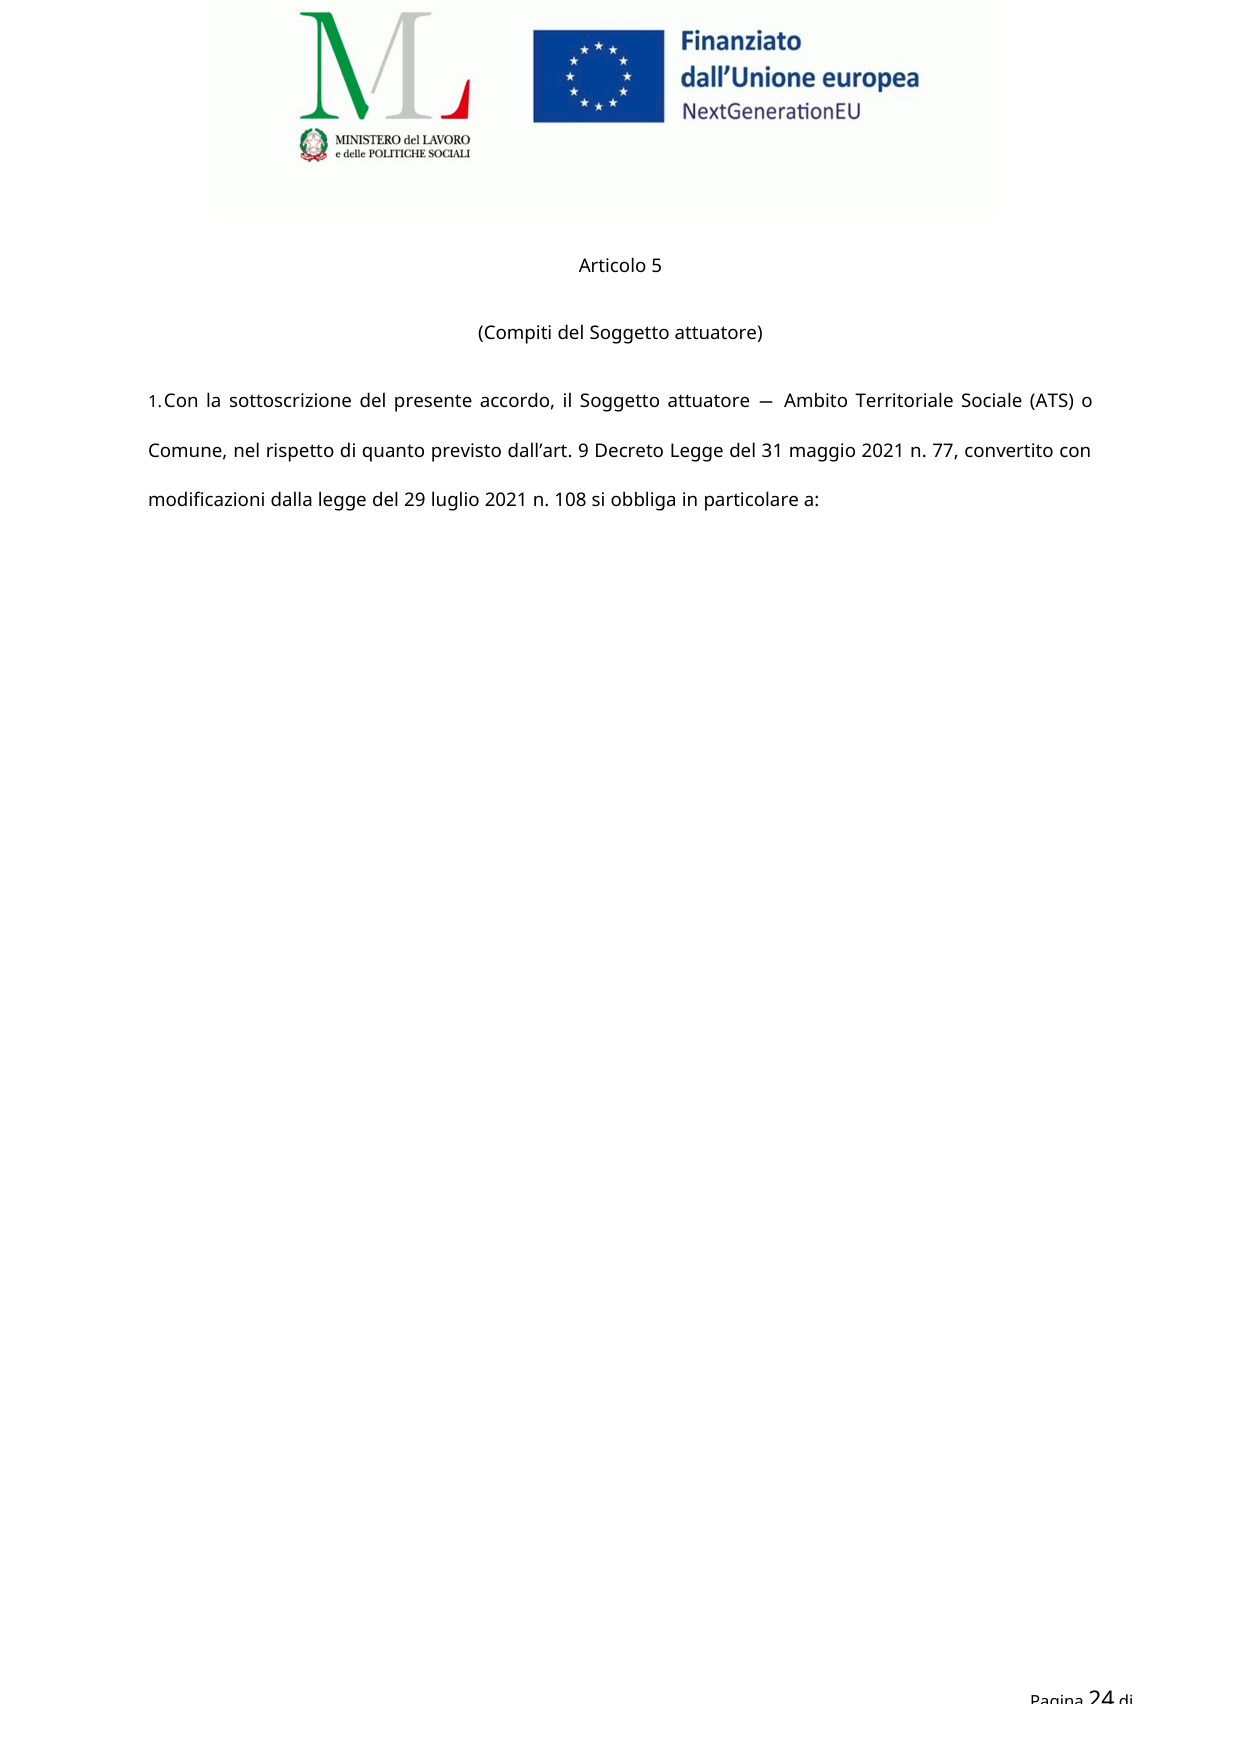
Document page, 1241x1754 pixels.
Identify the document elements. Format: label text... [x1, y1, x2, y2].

text (Compiti del Soggetto attuatore) [182, 320, 1058, 345]
picture [208, 0, 1001, 213]
list Con la sottoscrizione del presente accordo, il Soggetto attuatore – Ambito Territoriale Sociale (ATS) o Comune, nel rispetto di quanto previsto dall’art. 9 Decreto Legge del 31 maggio 2021 n. 77, convertito con modificazioni dalla legge del 29 luglio 2021 n. 108 si obbliga in particolare a: [148, 387, 1093, 512]
text Articolo 5 [182, 252, 1058, 278]
